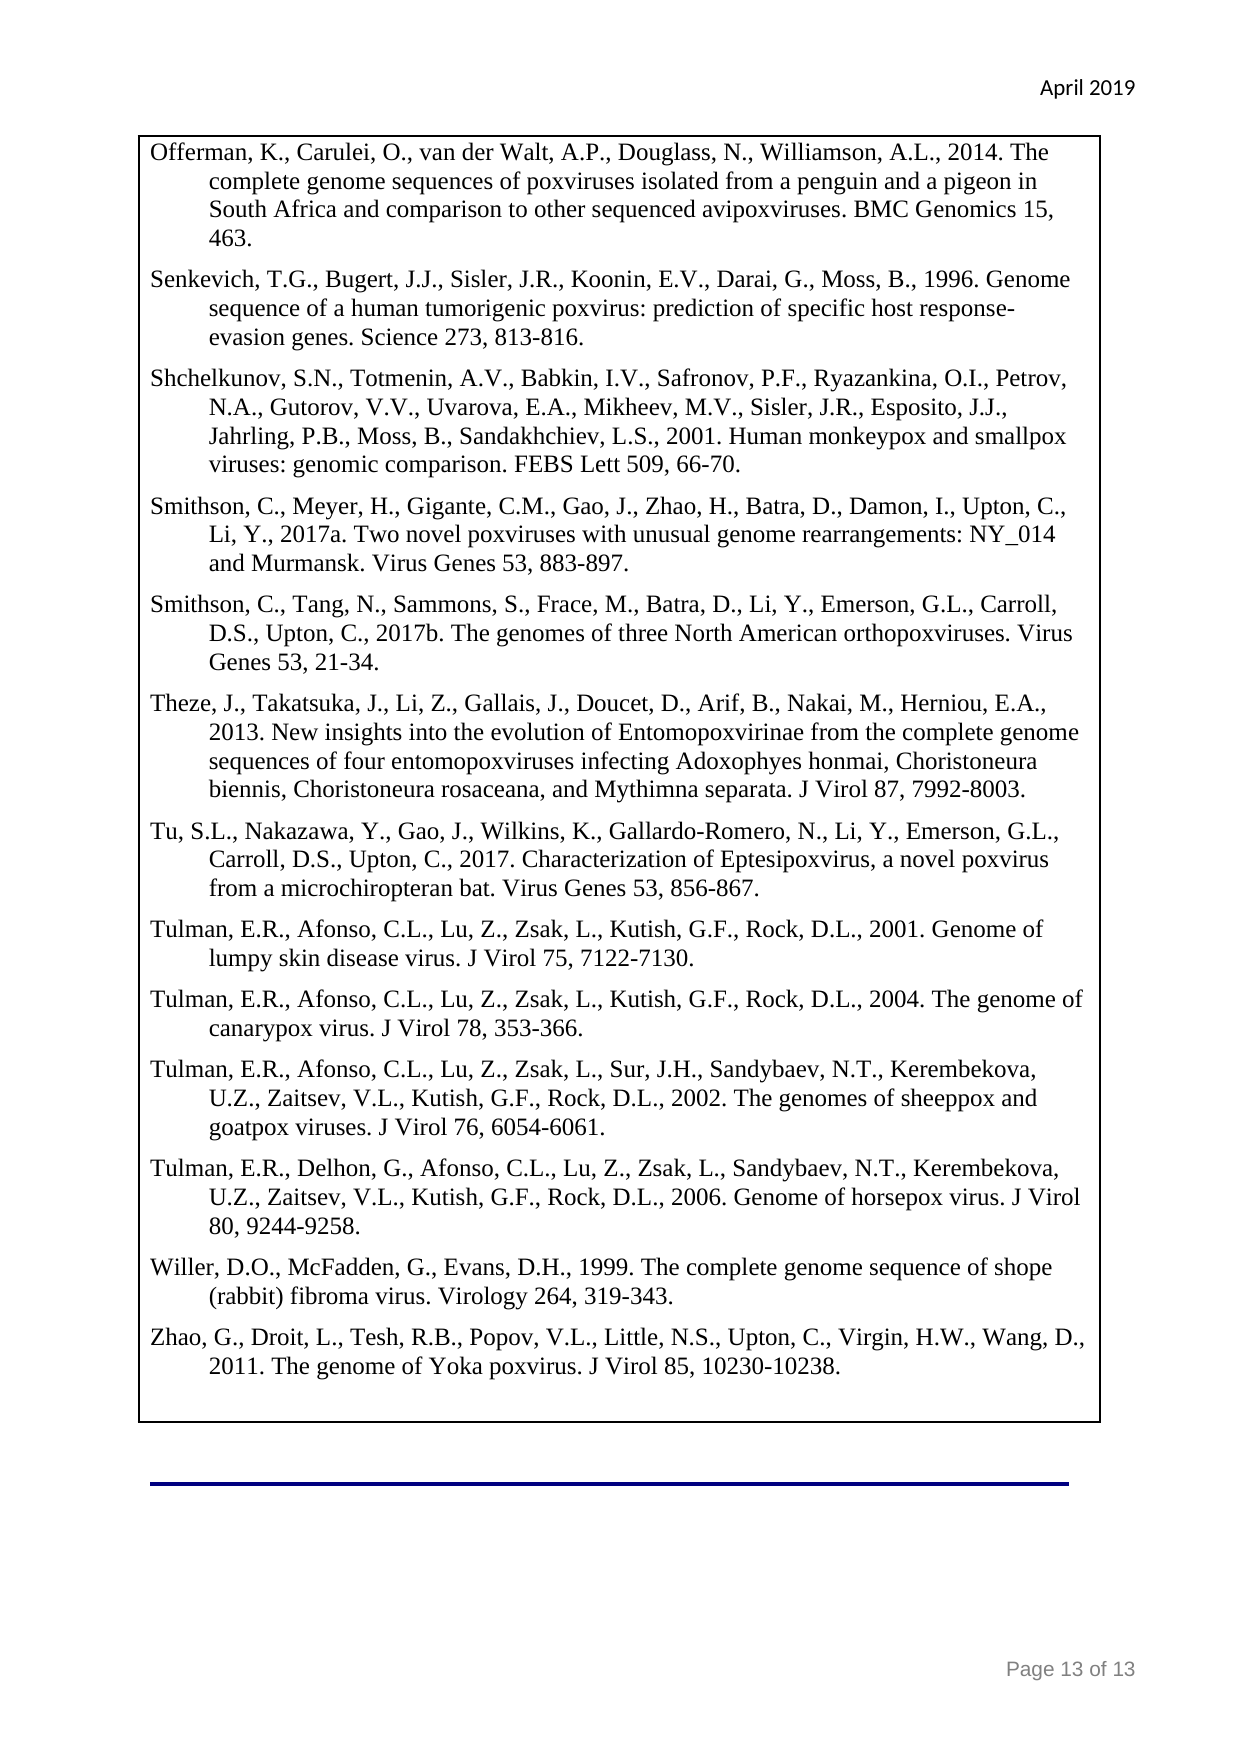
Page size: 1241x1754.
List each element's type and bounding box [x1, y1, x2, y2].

table_cell [140, 137, 1099, 1421]
